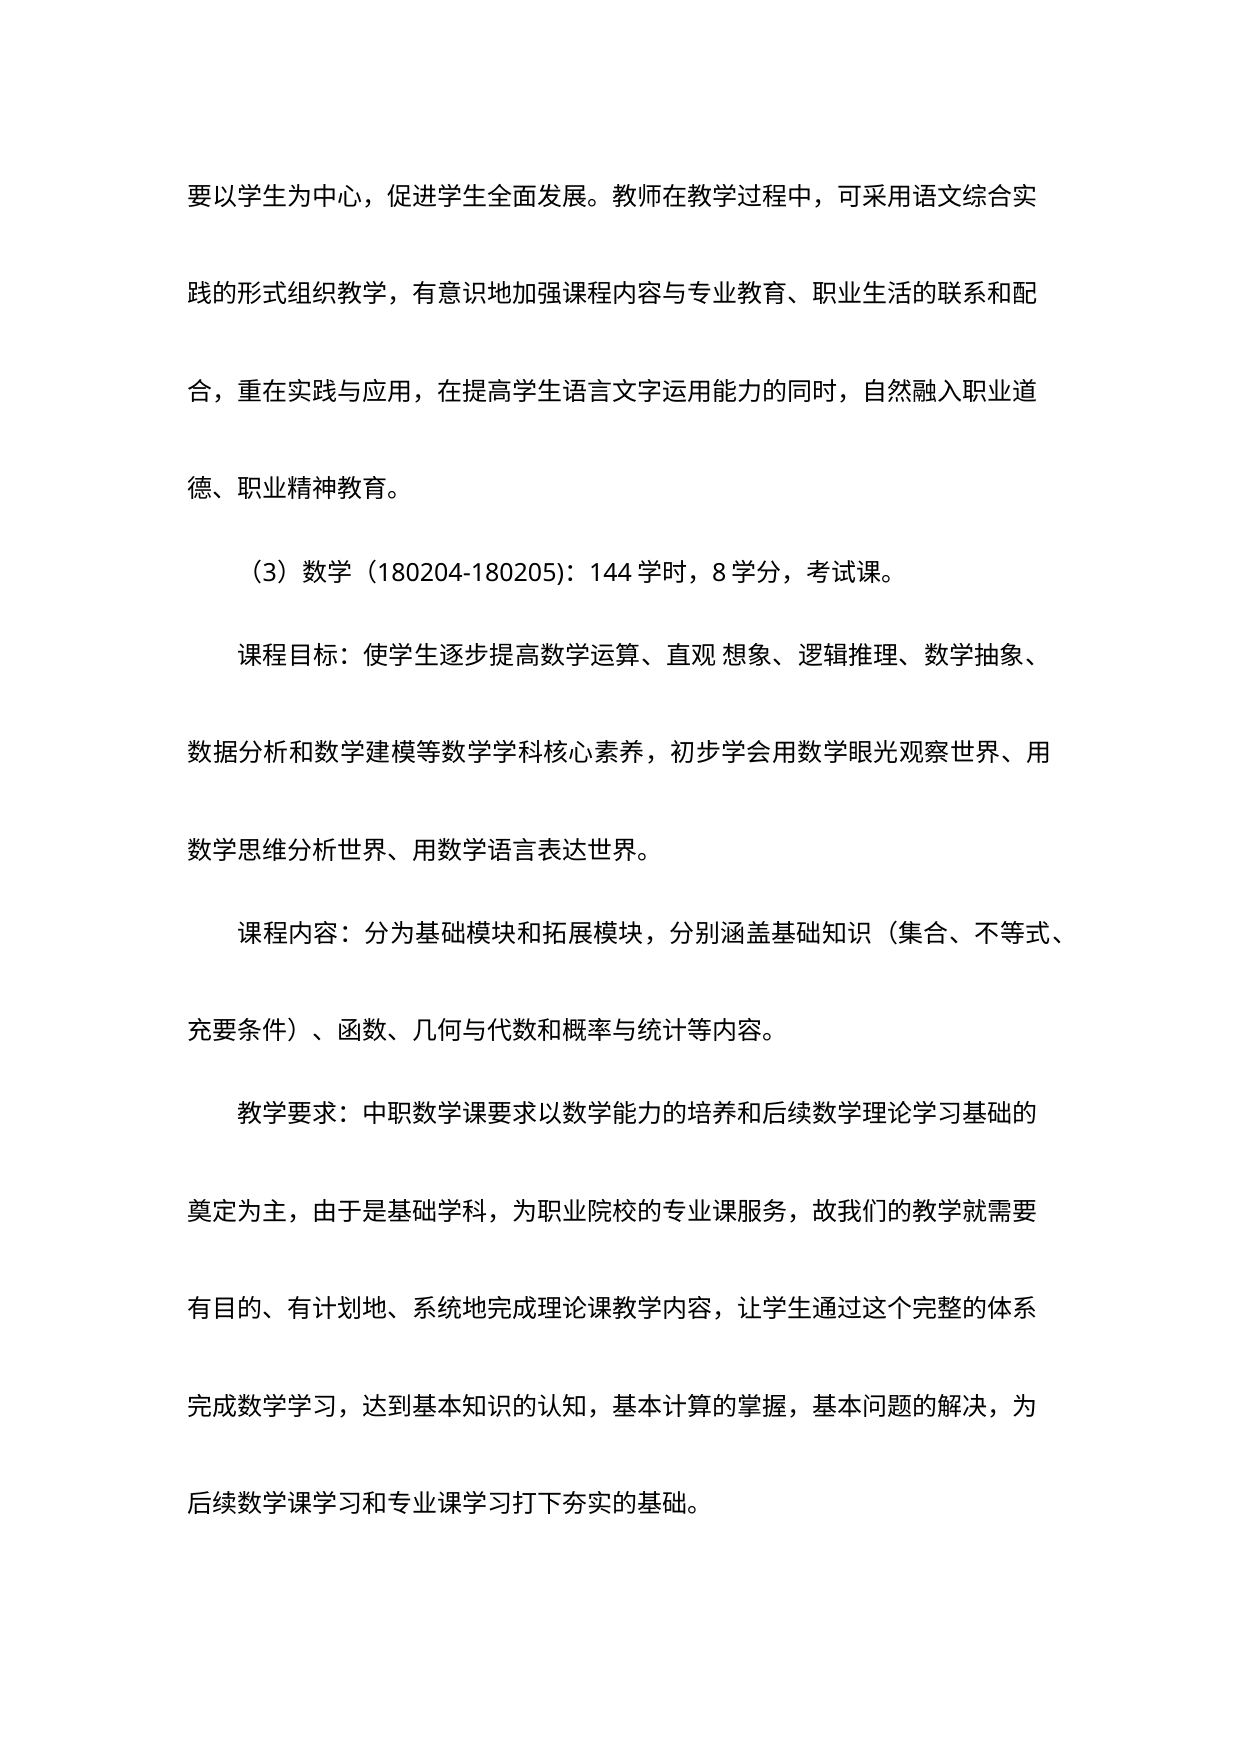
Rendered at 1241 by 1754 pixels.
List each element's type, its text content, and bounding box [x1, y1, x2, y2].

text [187, 162, 1053, 519]
text 课程目标：使学生逐步提高数学运算、直观 想象、逻辑推理、数学抽象、数据分析和数学建模等数学学科核心素养，初步学会用数学眼光观察世界、用数学思维分析世界、用数学语言表达世界。 [187, 621, 1053, 881]
text （3）数学（180204-180205)：144学时，8学分，考试课。 [187, 538, 1053, 603]
text 教学要求：中职数学课要求以数学能力的培养和后续数学理论学习基础的奠定为主，由于是基础学科，为职业院校的专业课服务，故我们的教学就需要有目的、有计划地、系统地完成理论课教学内容，让学生通过这个完整的体系完成数学学习，达到基本知识的认知，基本计算的掌握，基本问题的解决，为后续数学课学习和专业课学习打下夯实的基础。 [187, 1079, 1053, 1534]
text 课程内容：分为基础模块和拓展模块，分别涵盖基础知识（集合、不等式、充要条件）、函数、几何与代数和概率与统计等内容。 [187, 899, 1053, 1061]
